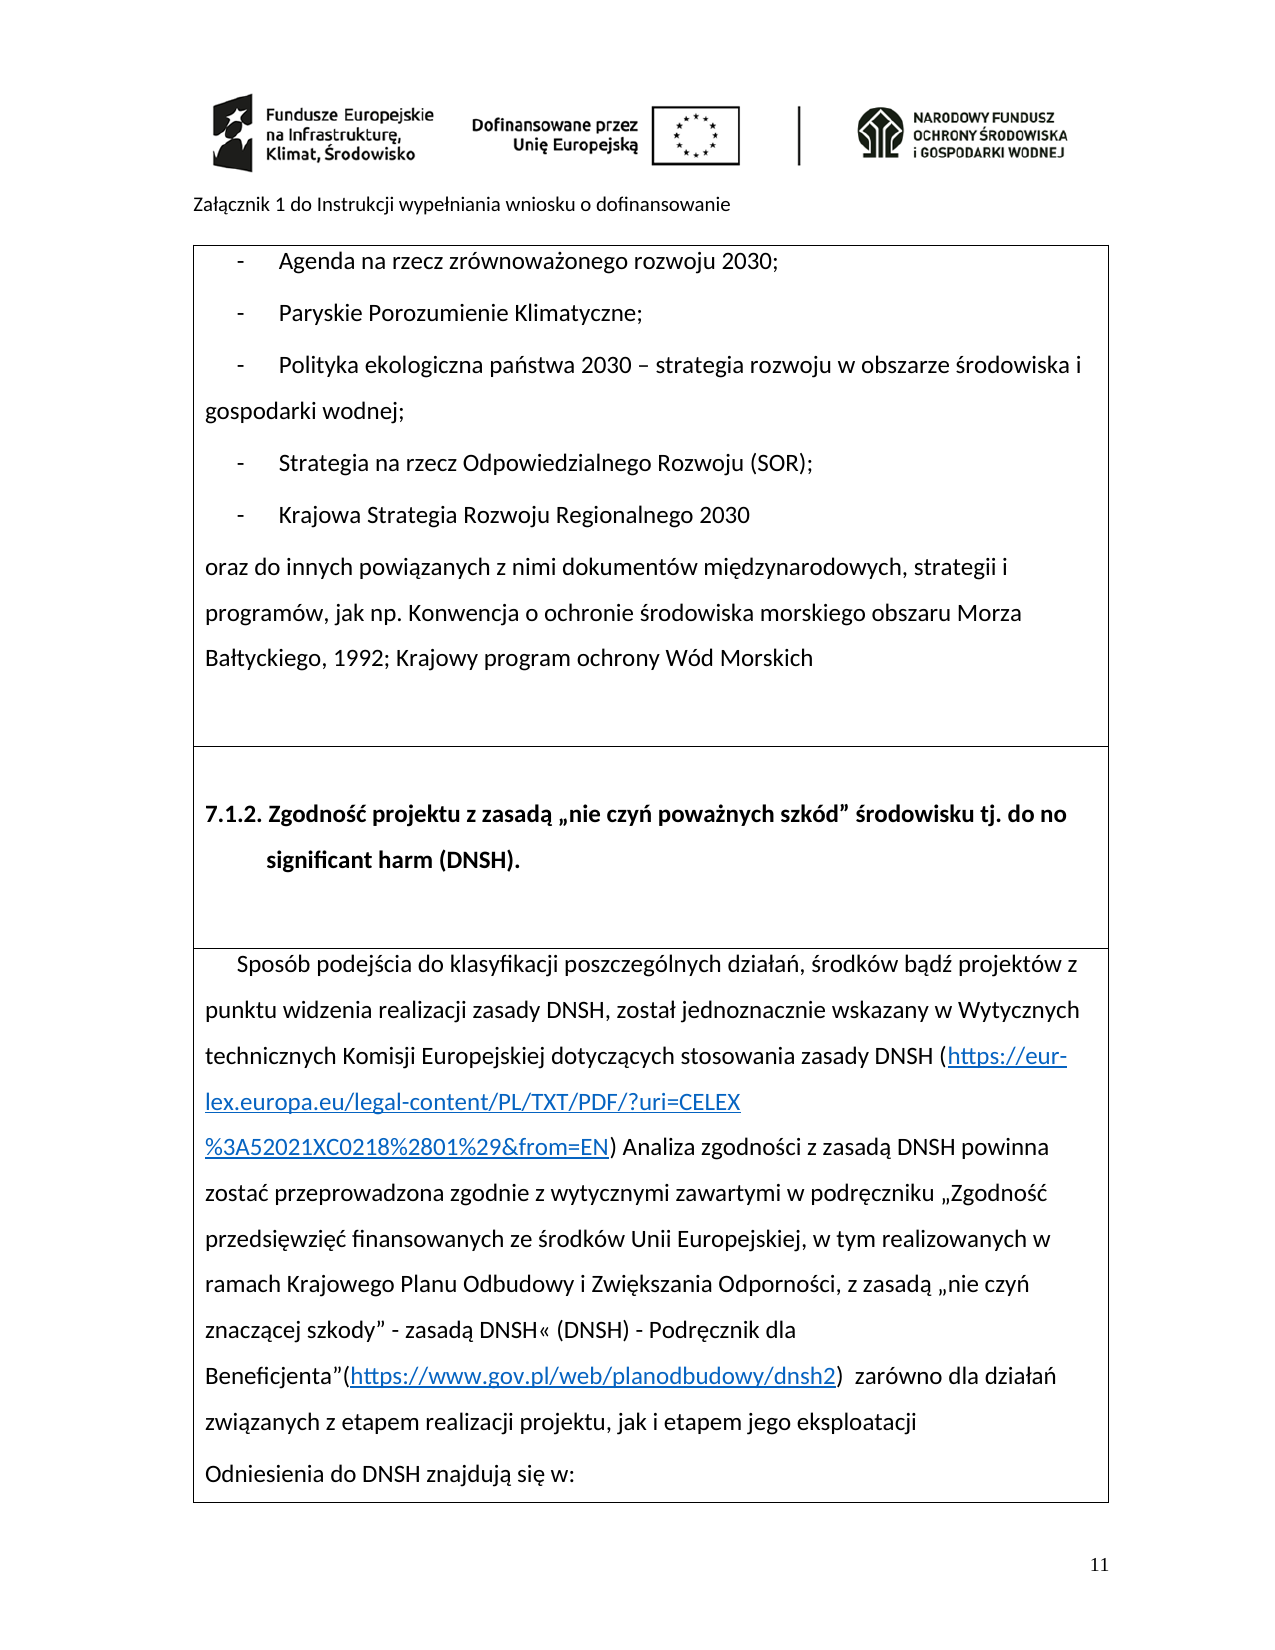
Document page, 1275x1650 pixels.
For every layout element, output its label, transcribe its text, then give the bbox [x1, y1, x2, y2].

table_cell 7.1.2. Zgodność projektu z zasadą „nie czyń poważnych szkód” środowisku tj. do no significant harm (DNSH). [194, 747, 1108, 947]
picture [193, 73, 1110, 192]
